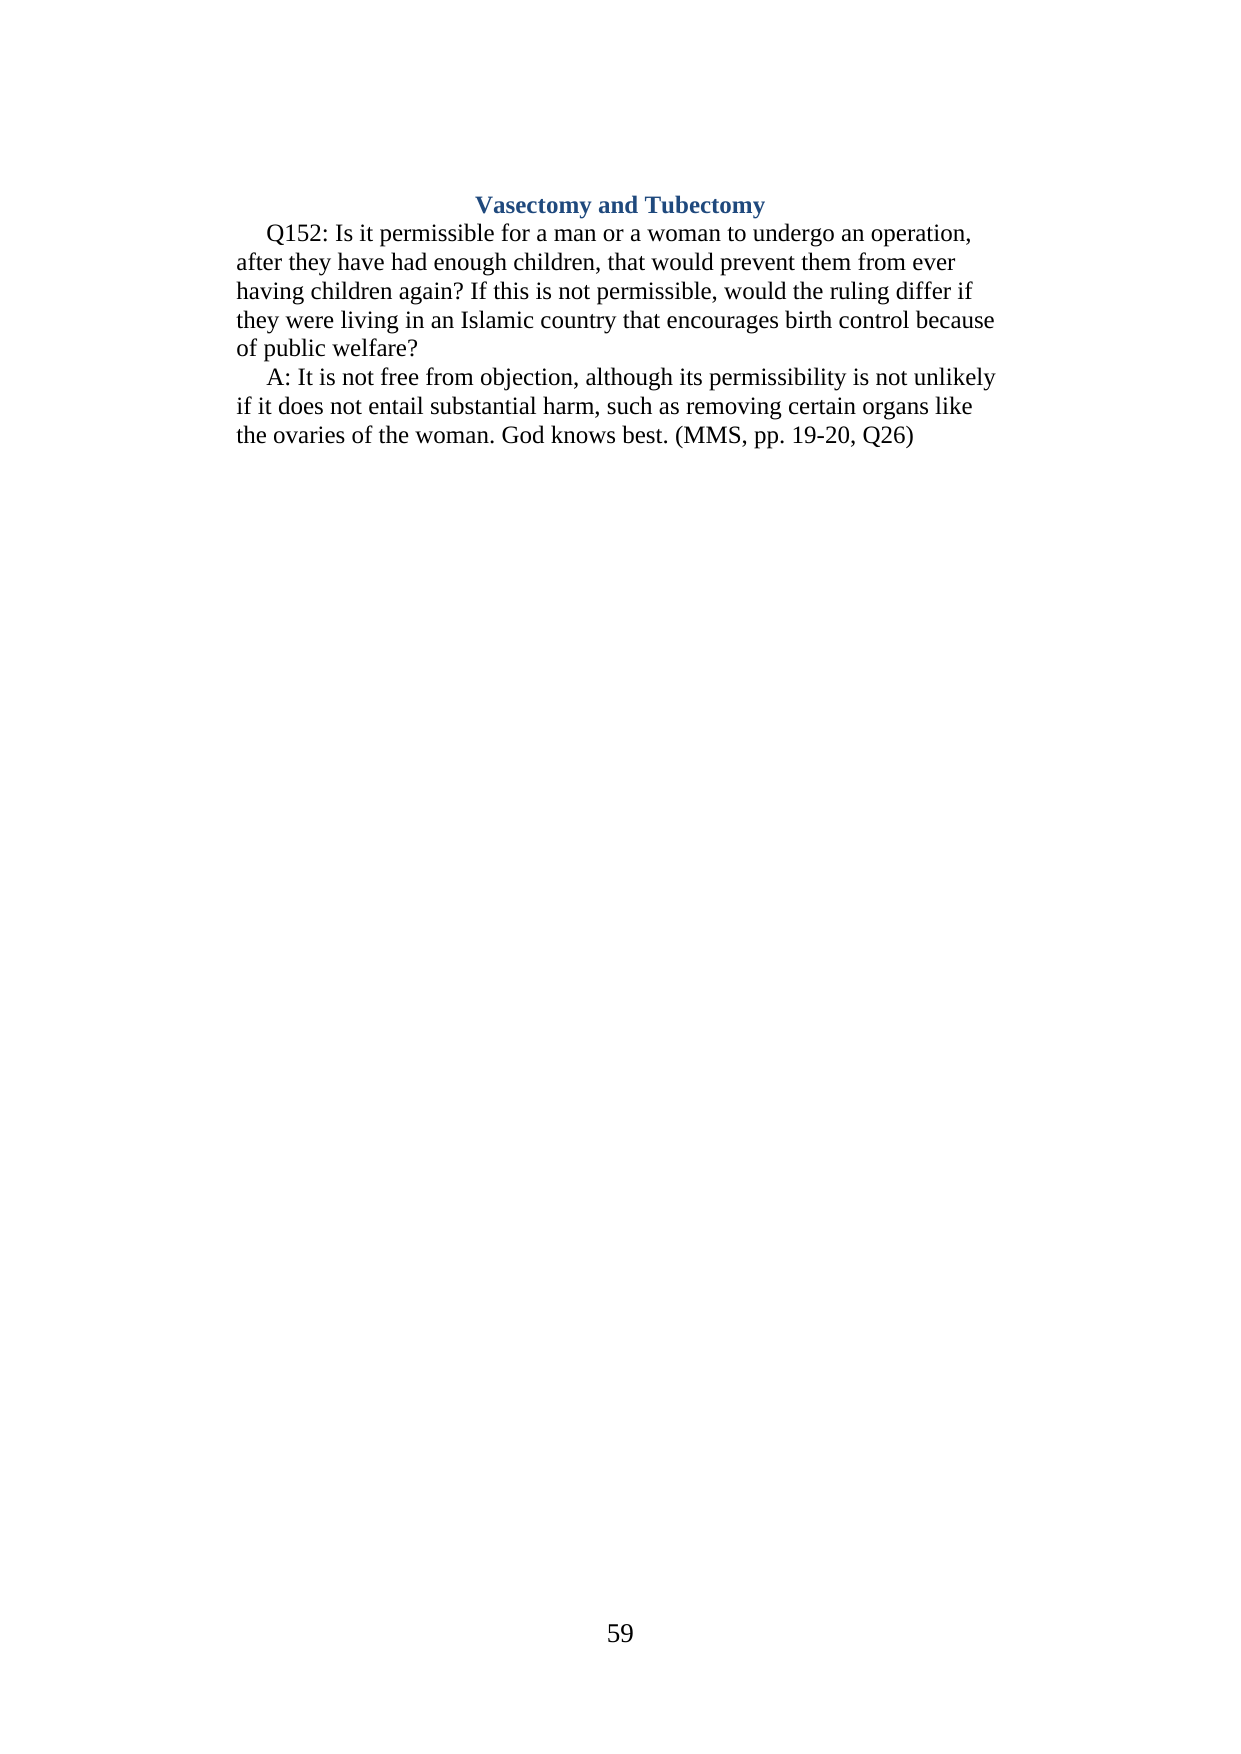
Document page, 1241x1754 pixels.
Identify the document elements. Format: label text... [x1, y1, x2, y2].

text Q152: Is it permissible for a man or a woman to undergo an operation, after they have had enough children, that would prevent them from ever having children again? If this is not permissible, would the ruling differ if they were living in an Islamic country that encourages birth control because of public welfare? [236, 218, 1004, 362]
subtitle Vasectomy and Tubectomy [236, 190, 1004, 218]
text A: It is not free from objection, although its permissibility is not unlikely if it does not entail substantial harm, such as removing certain organs like the ovaries of the woman. God knows best. (MMS, pp. 19-20, Q26) [236, 362, 1004, 448]
